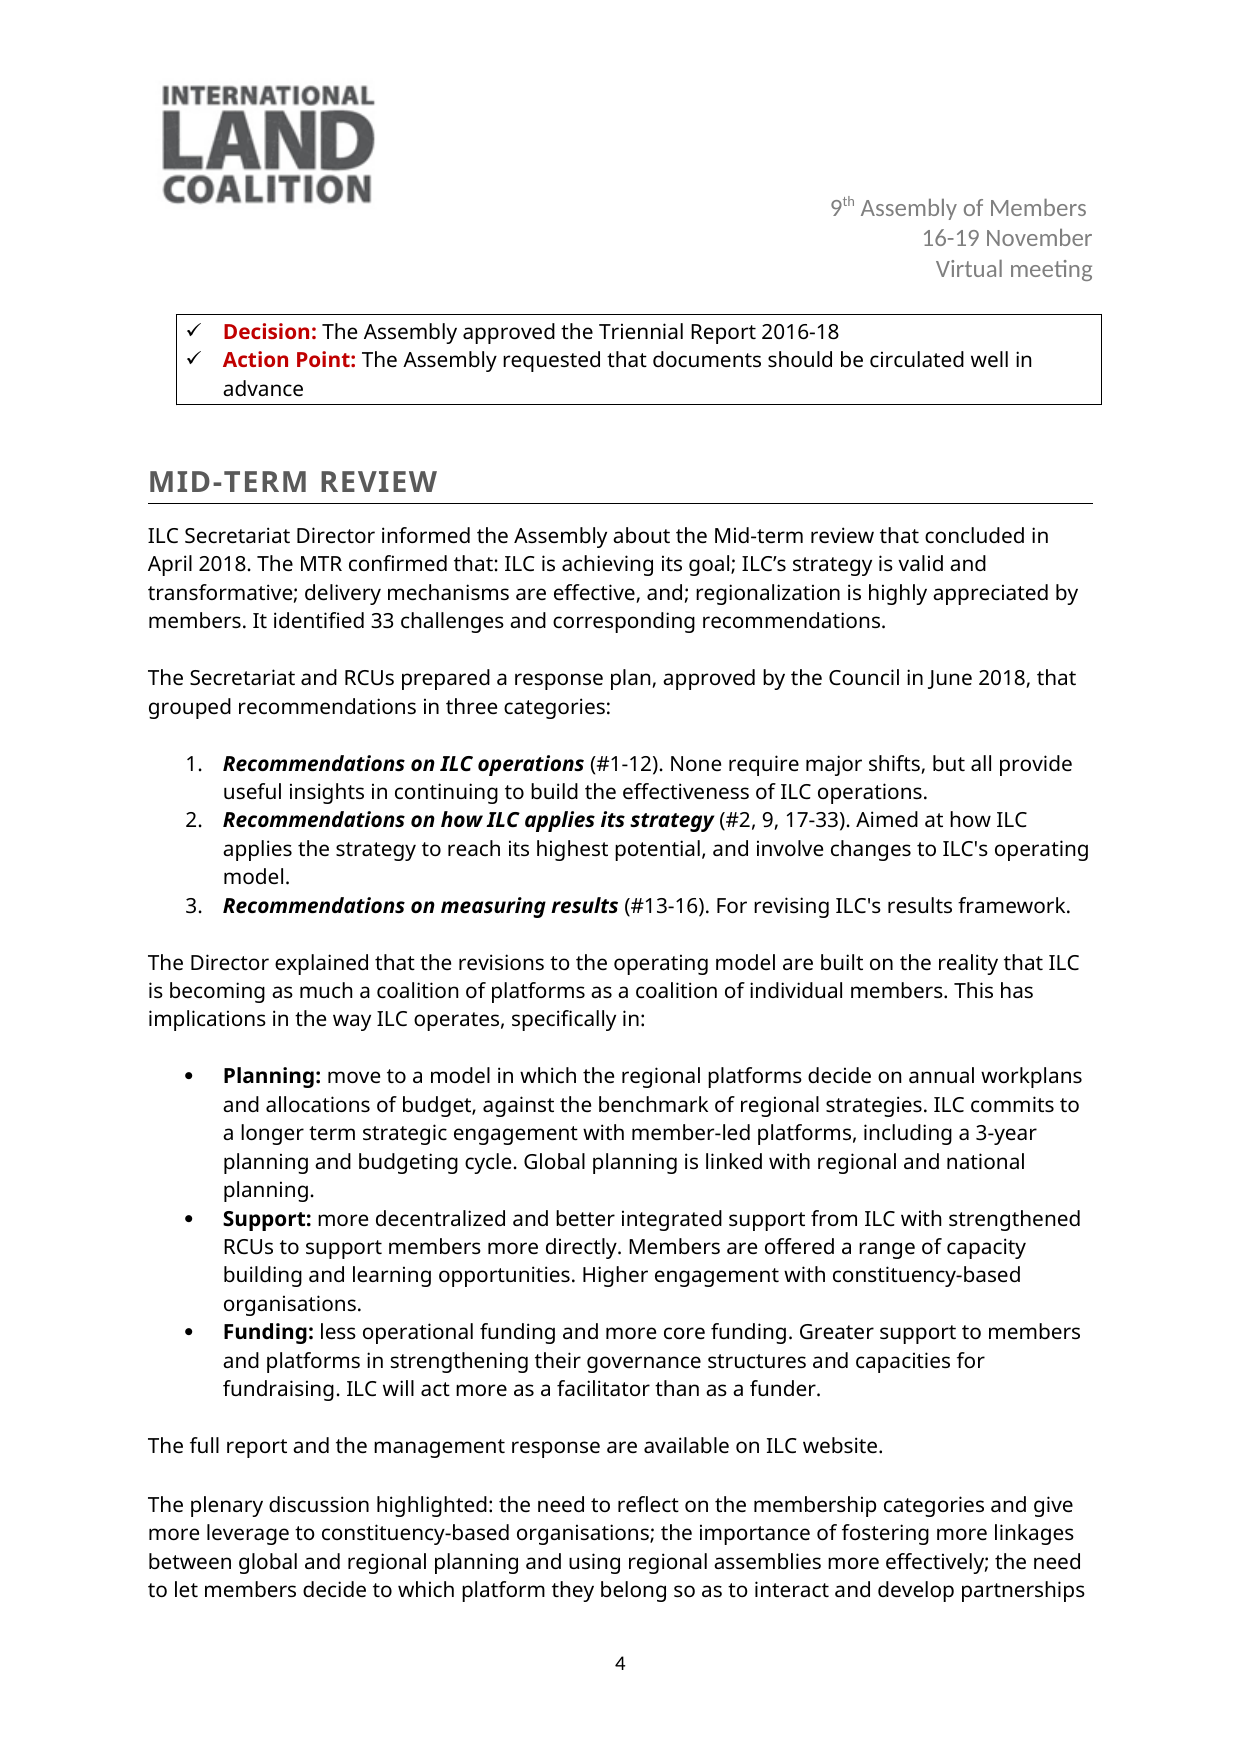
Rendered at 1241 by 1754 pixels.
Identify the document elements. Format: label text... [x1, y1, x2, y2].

list Funding: less operational funding and more core funding. Greater support to members and platforms in strengthening their governance structures and capacities for fundraising. ILC will act more as a facilitator than as a funder. [185, 1317, 1093, 1403]
text The Secretariat and RCUs prepared a response plan, approved by the Council in June 2018, that grouped recommendations in three categories: [148, 663, 1093, 720]
subtitle MID-TERM REVIEW [148, 462, 1093, 503]
text The Director explained that the revisions to the operating model are built on the reality that ILC is becoming as much a coalition of platforms as a coalition of individual members. This has implications in the way ILC operates, specifically in: [148, 948, 1093, 1033]
list Support: more decentralized and better integrated support from ILC with strengthened RCUs to support members more directly. Members are offered a range of capacity building and learning opportunities. Higher engagement with constituency-based organisations. [185, 1204, 1093, 1317]
list Planning: move to a model in which the regional platforms decide on annual workplans and allocations of budget, against the benchmark of regional strategies. ILC commits to a longer term strategic engagement with member-led platforms, including a 3-year planning and budgeting cycle. Global planning is linked with regional and national planning. [185, 1061, 1093, 1204]
list Recommendations on ILC operations (#1-12). None require major shifts, but all provide useful insights in continuing to build the effectiveness of ILC operations. [185, 749, 1093, 806]
list Decision: The Assembly approved the Triennial Report 2016-18 [177, 315, 1101, 342]
list Recommendations on measuring results (#13-16). For revising ILC's results framework. [185, 891, 1093, 919]
text The full report and the management response are available on ILC website. [148, 1431, 1093, 1459]
list Action Point: The Assembly requested that documents should be circulated well in advance [177, 342, 1101, 404]
picture [147, 73, 398, 216]
list Recommendations on how ILC applies its strategy (#2, 9, 17-33). Aimed at how ILC applies the strategy to reach its highest potential, and involve changes to ILC's operating model. [185, 806, 1093, 891]
text ILC Secretariat Director informed the Assembly about the Mid-term review that concluded in April 2018. The MTR confirmed that: ILC is achieving its goal; ILC’s strategy is valid and transformative; delivery mechanisms are effective, and; regionalization is highly appreciated by members. It identified 33 challenges and corresponding recommendations. [148, 521, 1093, 635]
